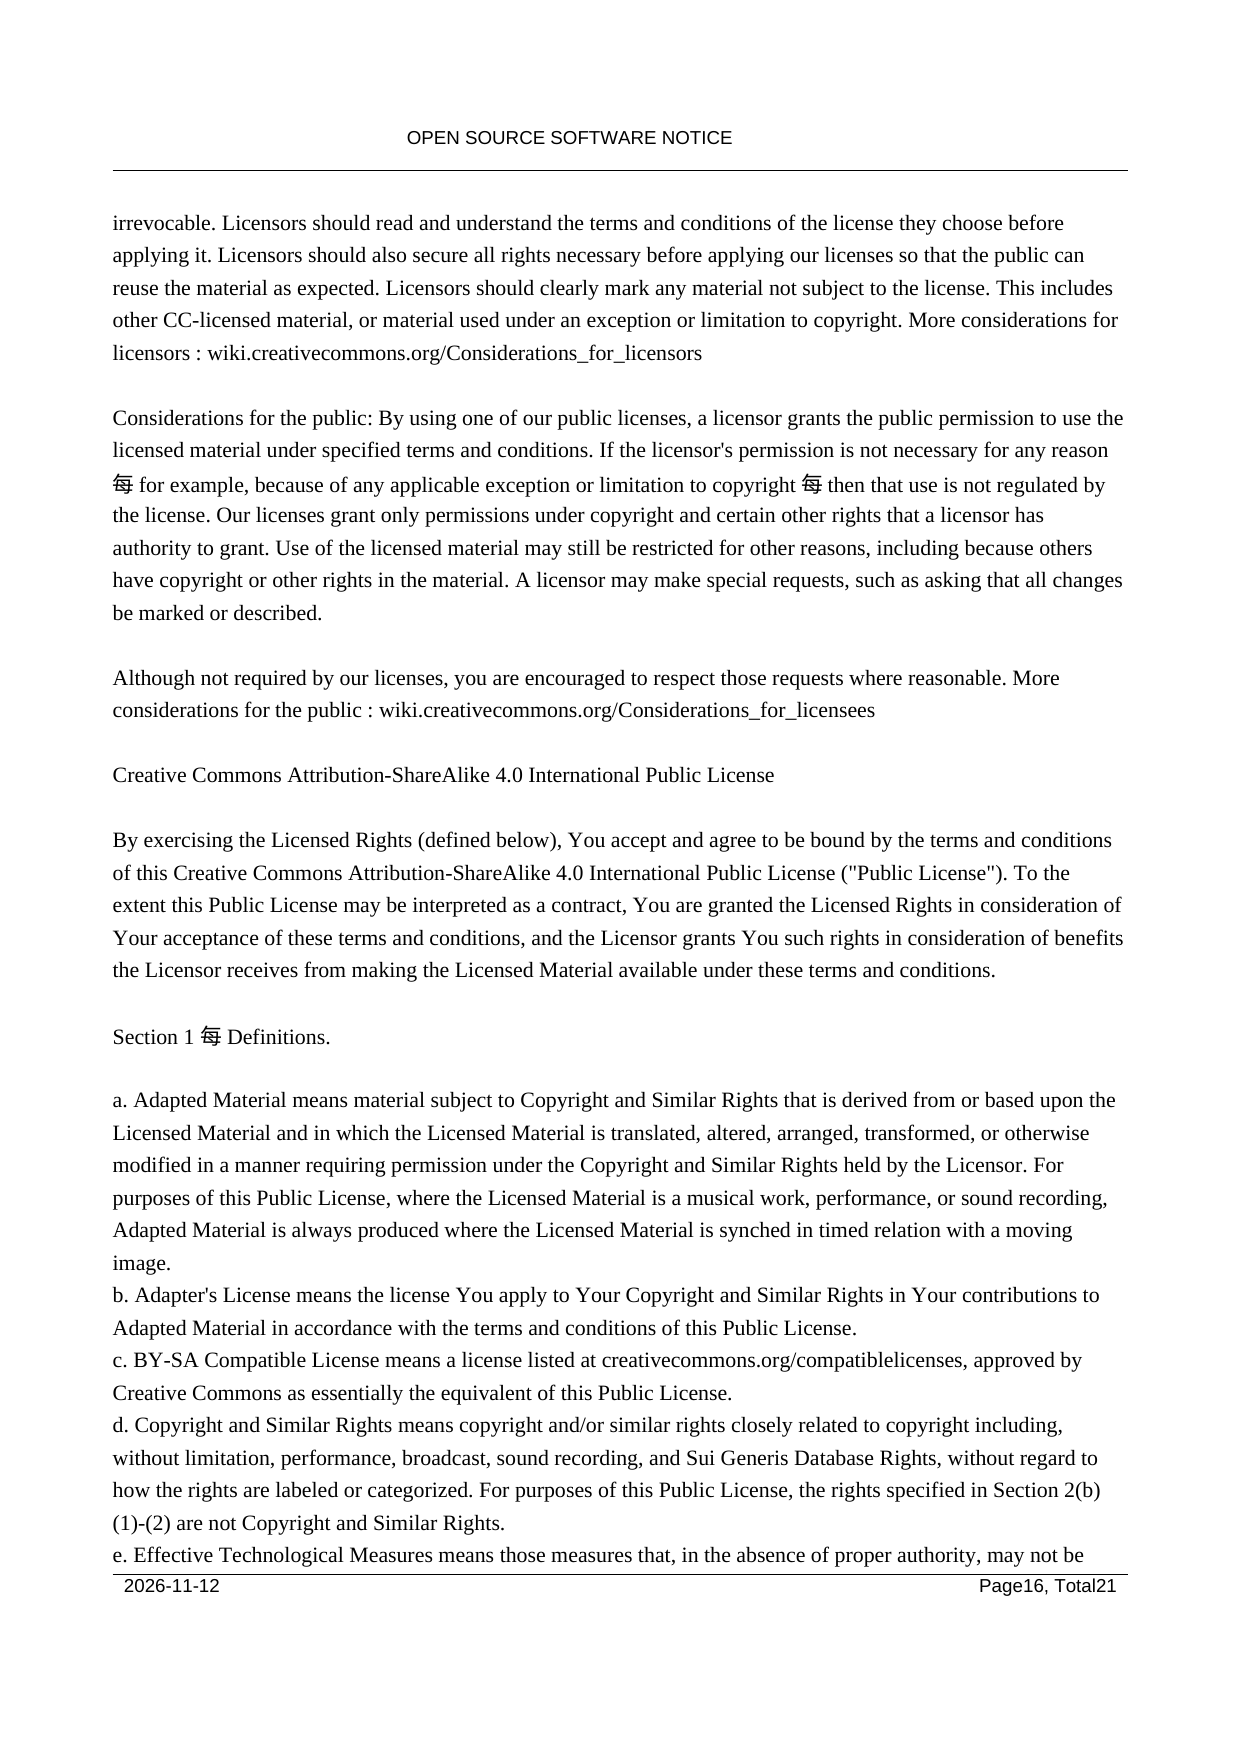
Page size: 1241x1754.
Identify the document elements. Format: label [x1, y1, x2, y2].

text [112, 206, 1128, 1571]
